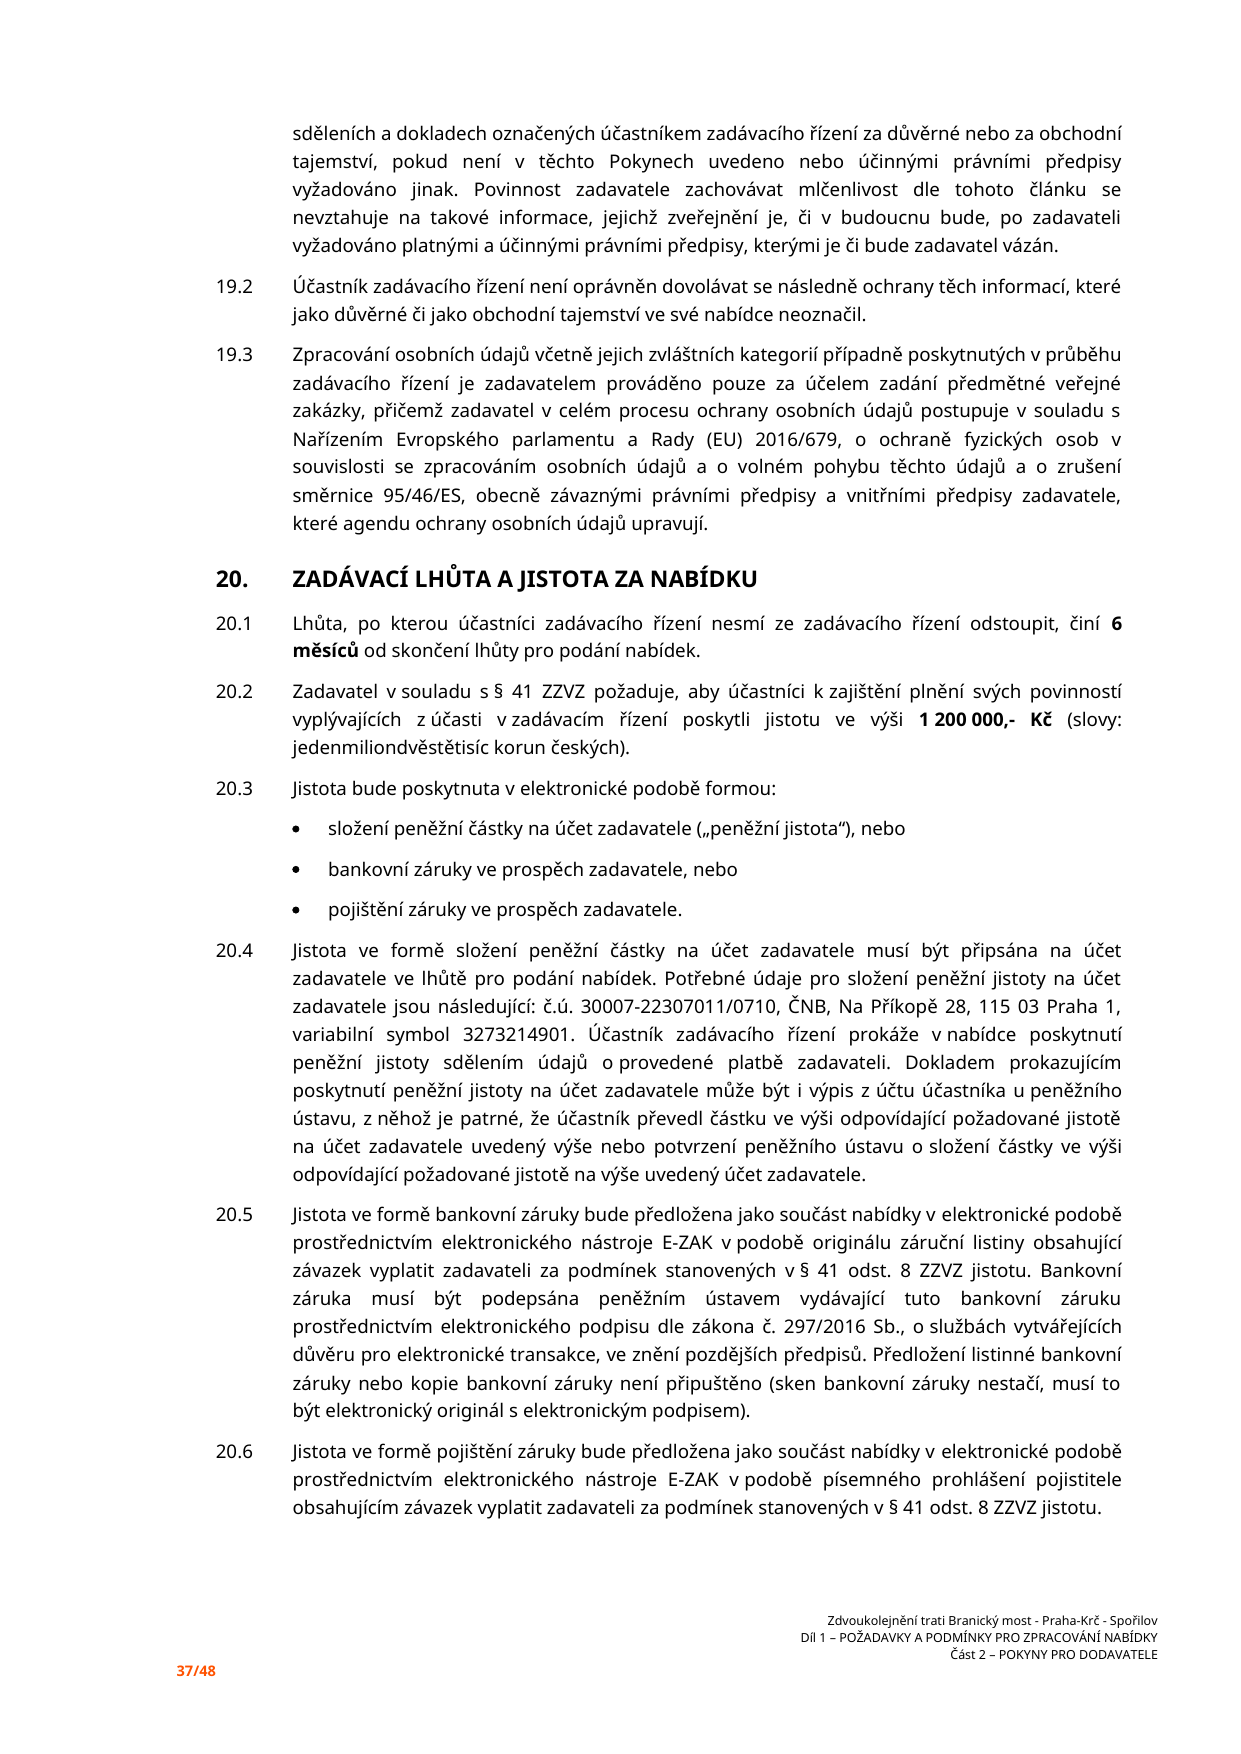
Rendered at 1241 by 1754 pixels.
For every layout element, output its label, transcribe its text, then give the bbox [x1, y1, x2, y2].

text bankovní záruky ve prospěch zadavatele, nebo [292, 856, 1122, 881]
text Jistota ve formě pojištění záruky bude předložena jako součást nabídky v elektronické podobě prostřednictvím elektronického nástroje E-ZAK v podobě písemného prohlášení pojistitele obsahujícím závazek vyplatit zadavateli za podmínek stanovených v § 41 odst. 8 ZZVZ jistotu. [216, 1438, 1122, 1520]
text Zpracování osobních údajů včetně jejich zvláštních kategorií případně poskytnutých v průběhu zadávacího řízení je zadavatelem prováděno pouze za účelem zadání předmětné veřejné zakázky, přičemž zadavatel v celém procesu ochrany osobních údajů postupuje v souladu s Nařízením Evropského parlamentu a Rady (EU) 2016/679, o ochraně fyzických osob v souvislosti se zpracováním osobních údajů a o volném pohybu těchto údajů a o zrušení směrnice 95/46/ES, obecně závaznými právními předpisy a vnitřními předpisy zadavatele, které agendu ochrany osobních údajů upravují. [216, 342, 1122, 535]
text Jistota ve formě bankovní záruky bude předložena jako součást nabídky v elektronické podobě prostřednictvím elektronického nástroje E-ZAK v podobě originálu záruční listiny obsahující závazek vyplatit zadavateli za podmínek stanovených v § 41 odst. 8 ZZVZ jistotu. Bankovní záruka musí být podepsána peněžním ústavem vydávající tuto bankovní záruku prostřednictvím elektronického podpisu dle zákona č. 297/2016 Sb., o službách vytvářejících důvěru pro elektronické transakce, ve znění pozdějších předpisů. Předložení listinné bankovní záruky nebo kopie bankovní záruky není připuštěno (sken bankovní záruky nestačí, musí to být elektronický originál s elektronickým podpisem). [216, 1202, 1122, 1423]
text Jistota bude poskytnuta v elektronické podobě formou: [216, 775, 1122, 800]
text ZADÁVACÍ LHŮTA A JISTOTA ZA NABÍDKU [216, 563, 1122, 594]
text Účastník zadávacího řízení není oprávněn dovolávat se následně ochrany těch informací, které jako důvěrné či jako obchodní tajemství ve své nabídce neoznačil. [216, 273, 1122, 327]
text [216, 121, 1122, 258]
text Zadavatel v souladu s § 41 ZZVZ požaduje, aby účastníci k zajištění plnění svých povinností vyplývajících z účasti v zadávacím řízení poskytli jistotu ve výši 1 200 000,- Kč (slovy: jedenmiliondvěstětisíc korun českých). [216, 678, 1122, 760]
text složení peněžní částky na účet zadavatele („peněžní jistota“), nebo [292, 815, 1122, 841]
text pojištění záruky ve prospěch zadavatele. [292, 896, 1122, 922]
text Jistota ve formě složení peněžní částky na účet zadavatele musí být připsána na účet zadavatele ve lhůtě pro podání nabídek. Potřebné údaje pro složení peněžní jistoty na účet zadavatele jsou následující: č.ú. 30007-22307011/0710, ČNB, Na Příkopě 28, 115 03 Praha 1, variabilní symbol 3273214901. Účastník zadávacího řízení prokáže v nabídce poskytnutí peněžní jistoty sdělením údajů o provedené platbě zadavateli. Dokladem prokazujícím poskytnutí peněžní jistoty na účet zadavatele může být i výpis z účtu účastníka u peněžního ústavu, z něhož je patrné, že účastník převedl částku ve výši odpovídající požadované jistotě na účet zadavatele uvedený výše nebo potvrzení peněžního ústavu o složení částky ve výši odpovídající požadované jistotě na výše uvedený účet zadavatele. [216, 937, 1122, 1187]
text Lhůta, po kterou účastníci zadávacího řízení nesmí ze zadávacího řízení odstoupit, činí 6 měsíců od skončení lhůty pro podání nabídek. [216, 610, 1122, 663]
